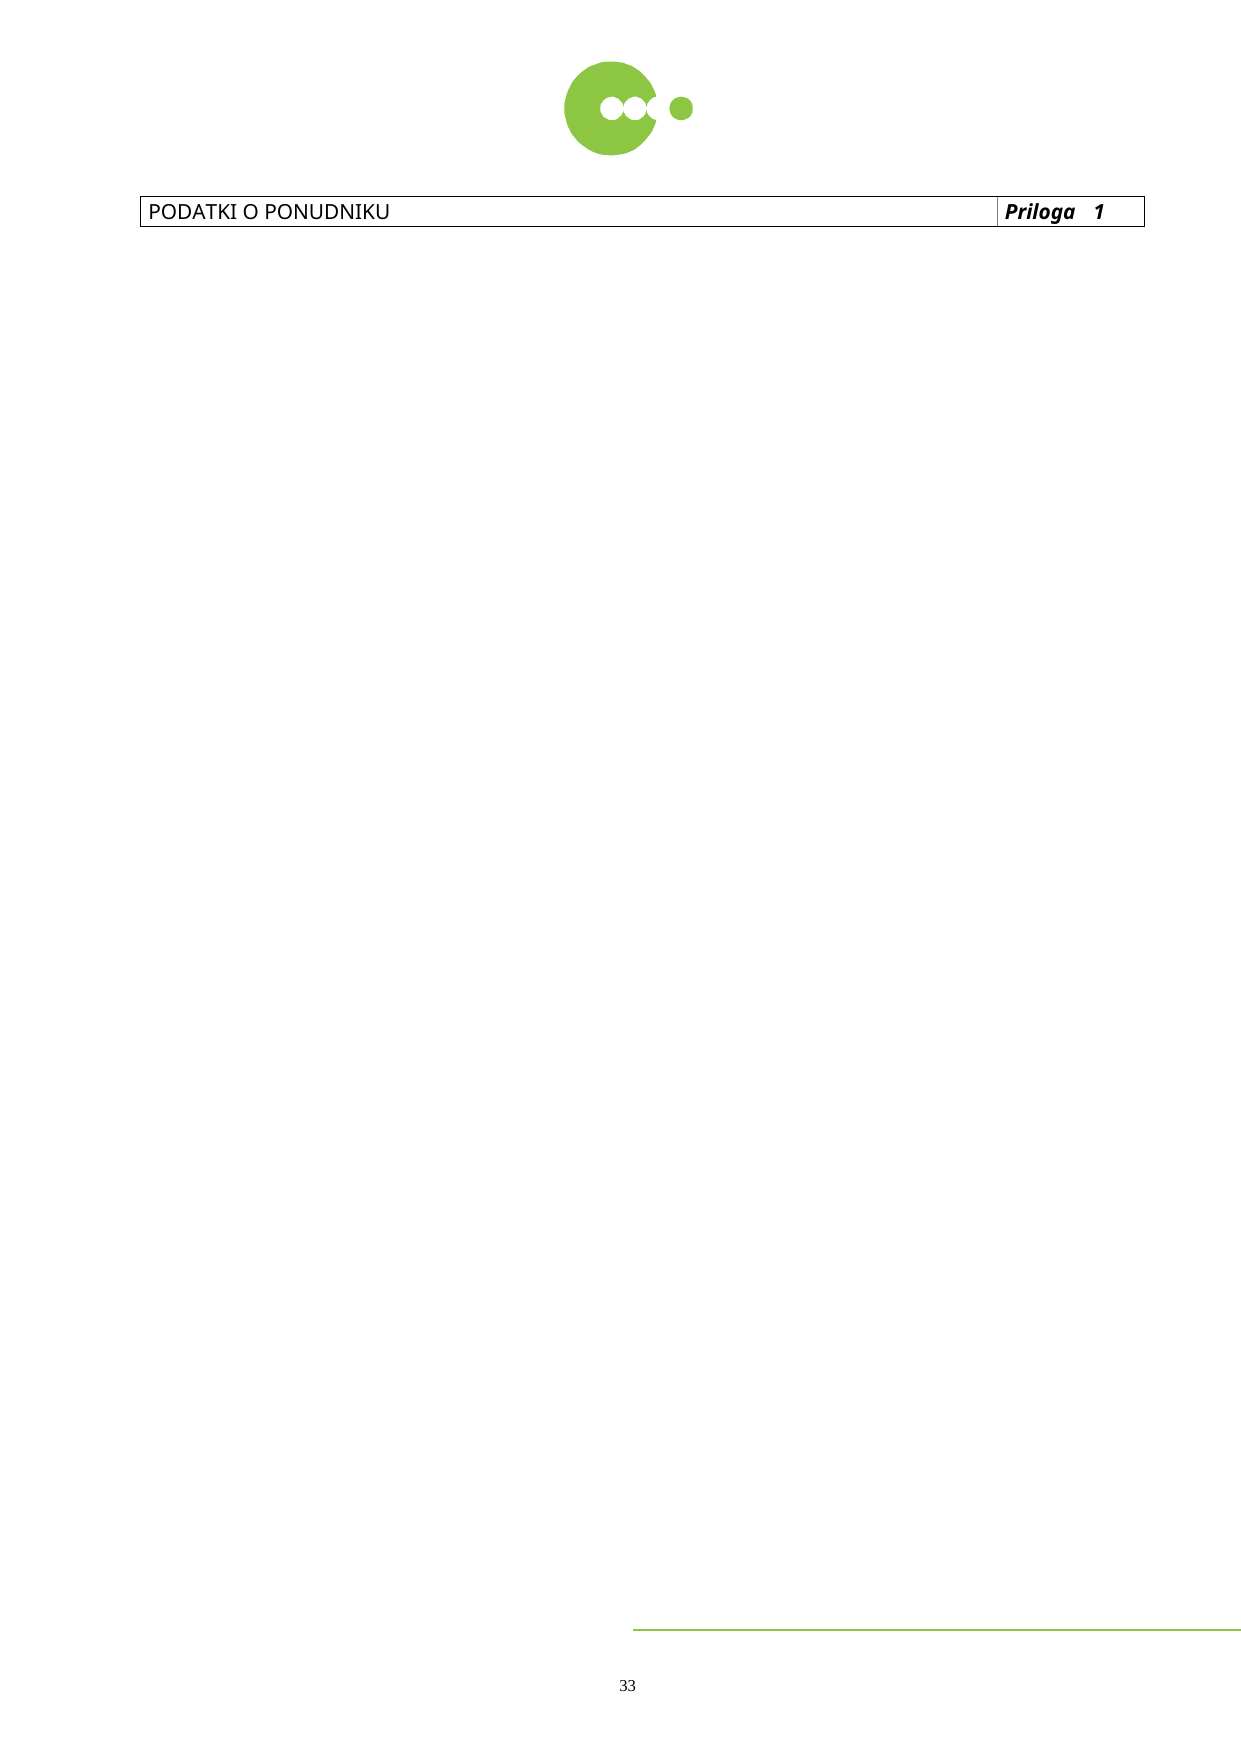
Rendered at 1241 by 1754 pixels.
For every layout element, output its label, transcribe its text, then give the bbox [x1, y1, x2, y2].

table_header Priloga [998, 197, 1086, 226]
table_header 1 [1086, 197, 1144, 226]
table_header PODATKI O PONUDNIKU [141, 197, 997, 226]
